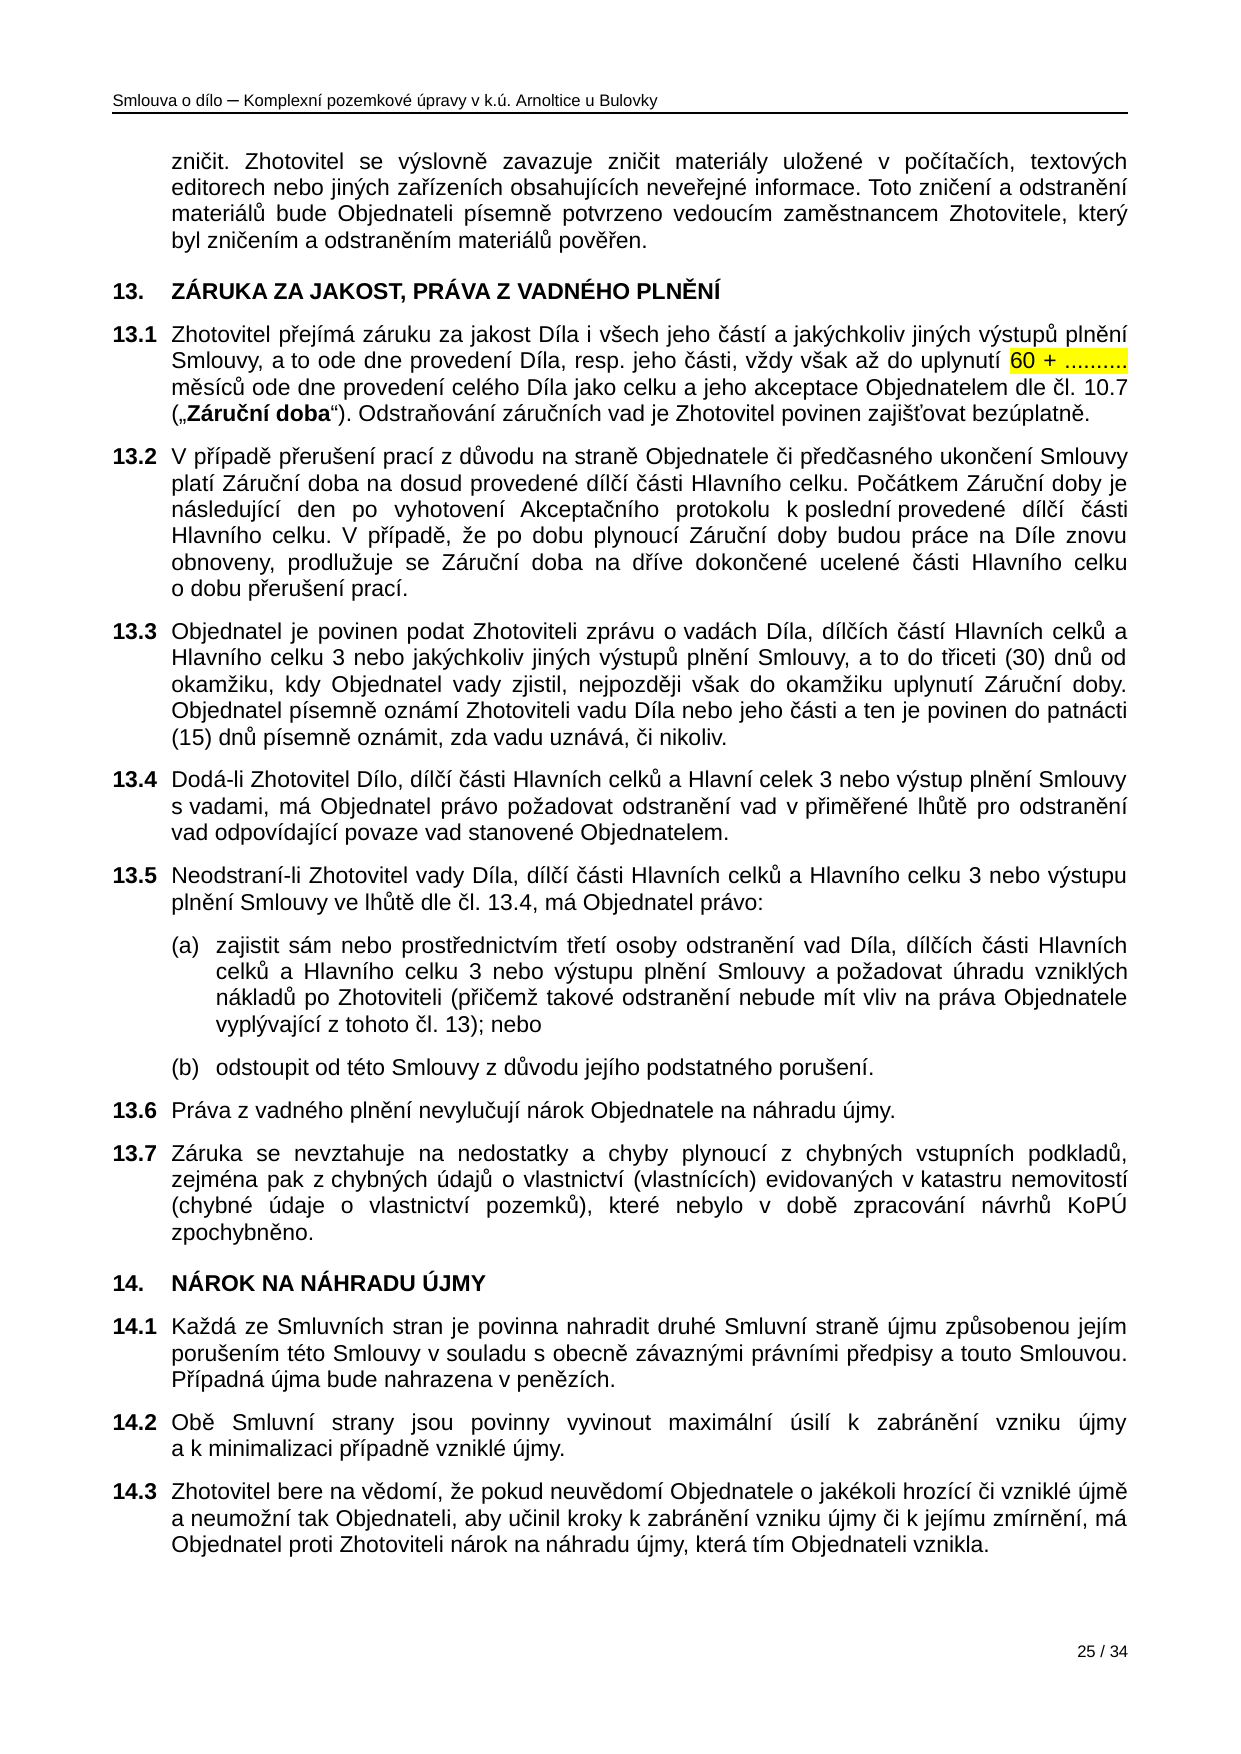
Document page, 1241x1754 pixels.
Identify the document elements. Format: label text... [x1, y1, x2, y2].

text Zhotovitel přejímá záruku za jakost Díla i všech jeho částí a jakýchkoliv jiných výstupů plnění Smlouvy, a to ode dne provedení Díla, resp. jeho části, vždy však až do uplynutí 60 + .......... měsíců ode dne provedení celého Díla jako celku a jeho akceptace Objednatelem dle čl. 10.7 („Záruční doba“). Odstraňování záručních vad je Zhotovitel povinen zajišťovat bezúplatně. [112, 321, 1128, 427]
text Zhotovitel bere na vědomí, že pokud neuvědomí Objednatele o jakékoli hrozící či vzniklé újmě a neumožní tak Objednateli, aby učinil kroky k zabránění vzniku újmy či k jejímu zmírnění, má Objednatel proti Zhotoviteli nárok na náhradu újmy, která tím Objednateli vznikla. [112, 1478, 1128, 1557]
text Záruka se nevztahuje na nedostatky a chyby plynoucí z chybných vstupních podkladů, zejména pak z chybných údajů o vlastnictví (vlastnících) evidovaných v katastru nemovitostí (chybné údaje o vlastnictví pozemků), které nebylo v době zpracování návrhů KoPÚ zpochybněno. [112, 1140, 1128, 1245]
list zajistit sám nebo prostřednictvím třetí osoby odstranění vad Díla, dílčích části Hlavních celků a Hlavního celku 3 nebo výstupu plnění Smlouvy a požadovat úhradu vzniklých nákladů po Zhotoviteli (přičemž takové odstranění nebude mít vliv na práva Objednatele vyplývající z tohoto čl. 13); nebo [171, 932, 1128, 1037]
text Nárok na náhradu újmy [112, 1270, 1128, 1296]
text Objednatel je povinen podat Zhotoviteli zprávu o vadách Díla, dílčích částí Hlavních celků a Hlavního celku 3 nebo jakýchkoliv jiných výstupů plnění Smlouvy, a to do třiceti (30) dnů od okamžiku, kdy Objednatel vady zjistil, nejpozději však do okamžiku uplynutí Záruční doby. Objednatel písemně oznámí Zhotoviteli vadu Díla nebo jeho části a ten je povinen do patnácti (15) dnů písemně oznámit, zda vadu uznává, či nikoliv. [112, 618, 1128, 750]
text V případě přerušení prací z důvodu na straně Objednatele či předčasného ukončení Smlouvy platí Záruční doba na dosud provedené dílčí části Hlavního celku. Počátkem Záruční doby je následující den po vyhotovení Akceptačního protokolu k poslední provedené dílčí části Hlavního celku. V případě, že po dobu plynoucí Záruční doby budou práce na Díle znovu obnoveny, prodlužuje se Záruční doba na dříve dokončené ucelené části Hlavního celku o dobu přerušení prací. [112, 443, 1128, 601]
text odstoupit od této Smlouvy z důvodu jejího podstatného porušení. [171, 1054, 1128, 1080]
text Obě Smluvní strany jsou povinny vyvinout maximální úsilí k zabránění vzniku újmy a k minimalizaci případně vzniklé újmy. [112, 1409, 1128, 1462]
text Záruka za jakost, práva z vadného plnění [112, 278, 1128, 304]
text Neodstraní-li Zhotovitel vady Díla, dílčí části Hlavních celků a Hlavního celku 3 nebo výstupu plnění Smlouvy ve lhůtě dle čl. 13.4, má Objednatel právo: [112, 862, 1128, 915]
text Dodá-li Zhotovitel Dílo, dílčí části Hlavních celků a Hlavní celek 3 nebo výstup plnění Smlouvy s vadami, má Objednatel právo požadovat odstranění vad v přiměřené lhůtě pro odstranění vad odpovídající povaze vad stanovené Objednatelem. [112, 766, 1128, 846]
text Práva z vadného plnění nevylučují nárok Objednatele na náhradu újmy. [112, 1097, 1128, 1123]
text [112, 148, 1128, 253]
text Každá ze Smluvních stran je povinna nahradit druhé Smluvní straně újmu způsobenou jejím porušením této Smlouvy v souladu s obecně závaznými právními předpisy a touto Smlouvou. Případná újma bude nahrazena v penězích. [112, 1313, 1128, 1392]
